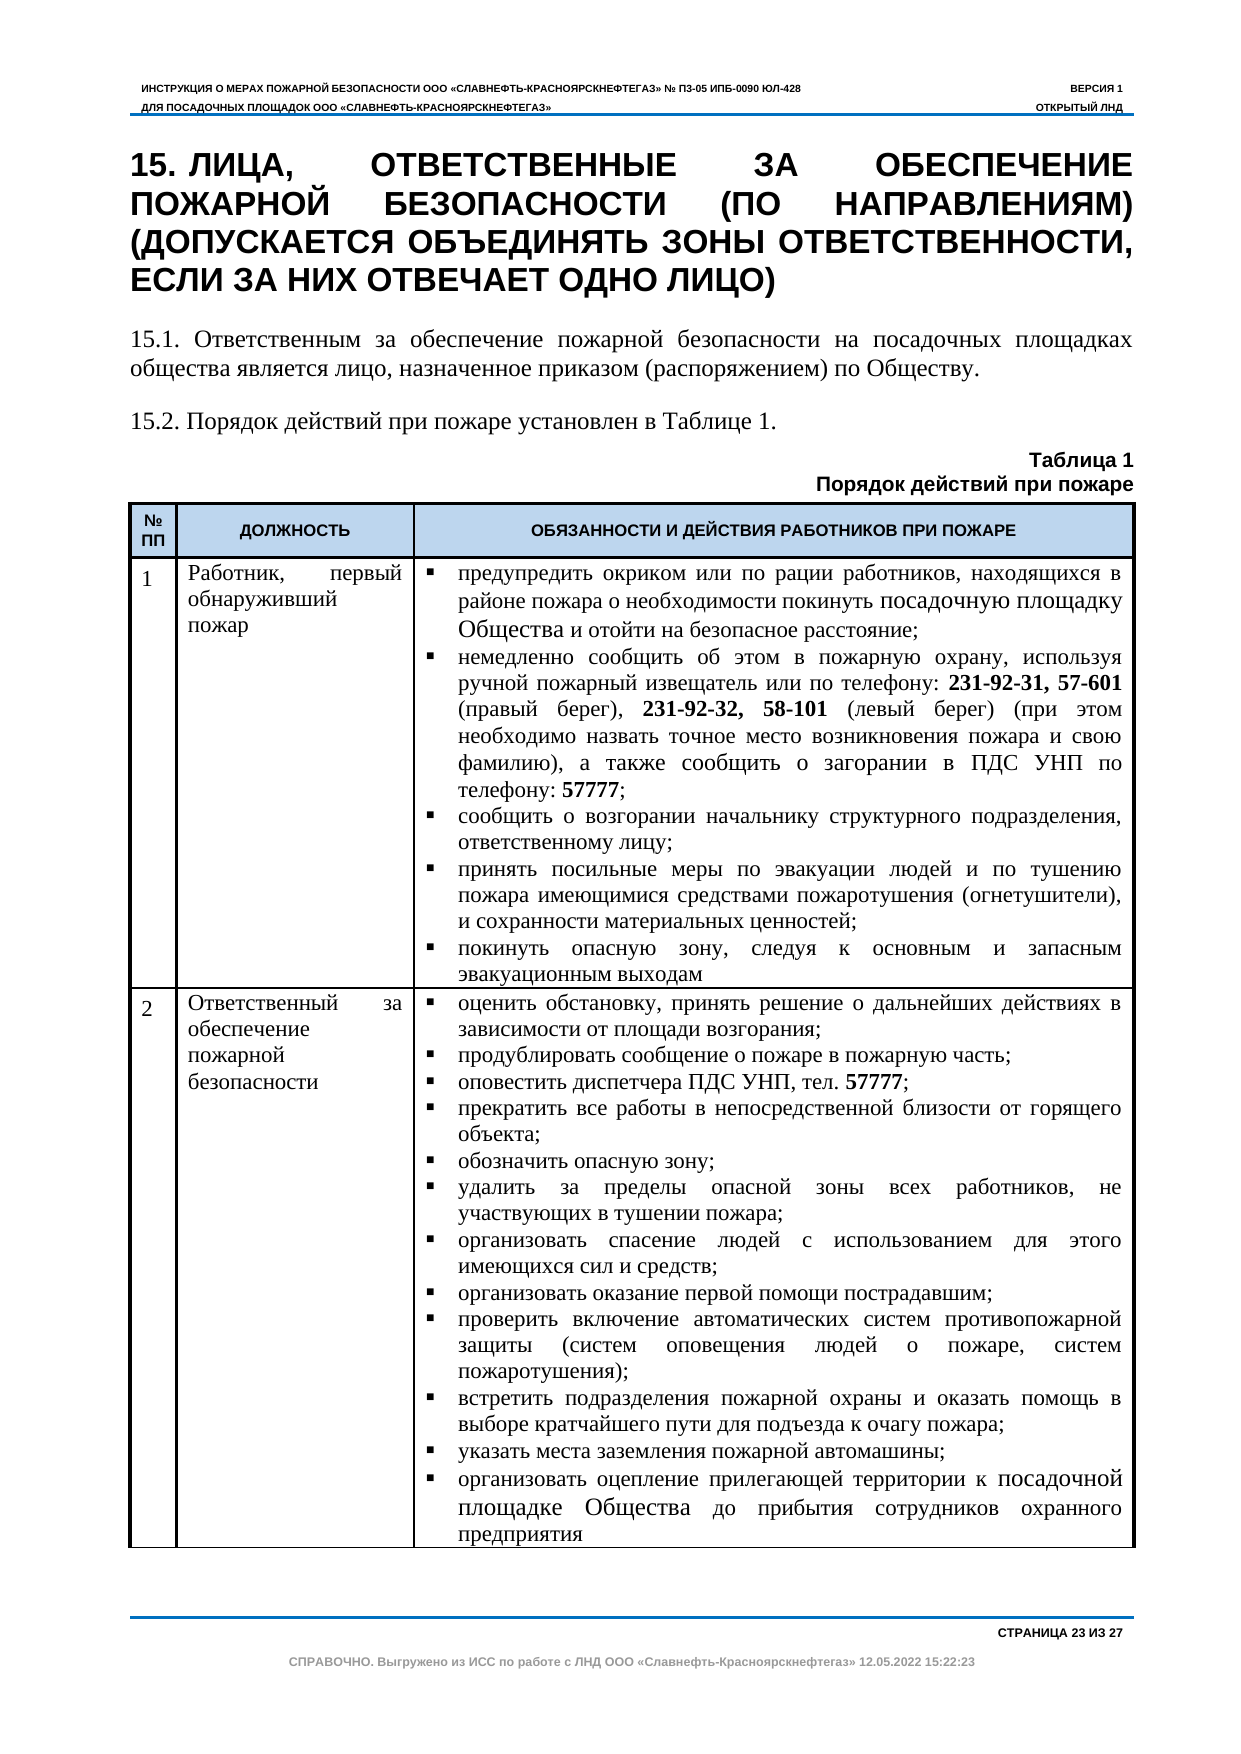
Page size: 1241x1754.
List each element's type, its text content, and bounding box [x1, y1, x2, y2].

text 15.1. Ответственным за обеспечение пожарной безопасности на посадочных площадках общества является лицо, назначенное приказом (распоряжением) по Обществу. [130, 324, 1134, 381]
text Порядок действий при пожаре [130, 472, 1134, 496]
table_cell Работник, первый обнаруживший пожар [178, 559, 413, 987]
subtitle 15. ЛИЦА, ОТВЕТСТВЕННЫЕ ЗА ОБЕСПЕЧЕНИЕ ПОЖАРНОЙ БЕЗОПАСНОСТИ (ПО НАПРАВЛЕНИЯМ) (ДОПУСКАЕТСЯ ОБЪЕДИНЯТЬ ЗОНЫ ОТВЕТСТВЕННОСТИ, ЕСЛИ ЗА НИХ ОТВЕЧАЕТ ОДНО ЛИЦО) [130, 145, 1134, 299]
table_header обязанности и действия работников при пожаре [415, 505, 1132, 556]
table_header ДОЛЖНОСТЬ [178, 505, 413, 556]
table_cell [132, 559, 175, 987]
text Таблица 1 [130, 448, 1134, 472]
table_header № пп [132, 505, 175, 556]
table_cell оценить обстановку, принять решение о дальнейших действиях в зависимости от площади возгорания; продублировать сообщение о пожаре в пожарную часть; оповестить диспетчера ПДС УНП, тел. 57777; прекратить все работы в непосредственной близости от горящего объекта; обозначить опасную зону; удалить за пределы опасной зоны всех работников, не участвующих в тушении пожара; организовать спасение людей с использованием для этого имеющихся сил и средств; организовать оказание первой помощи пострадавшим; проверить включение автоматических систем противопожарной защиты (систем оповещения людей о пожаре, систем пожаротушения); встретить подразделения пожарной охраны и оказать помощь в выборе кратчайшего пути для подъезда к очагу пожара; указать места заземления пожарной автомашины; организовать оцепление прилегающей территории к посадочной площадке Общества до прибытия сотрудников охранного предприятия [415, 989, 1132, 1547]
table_cell предупредить окриком или по рации работников, находящихся в районе пожара о необходимости покинуть посадочную площадку Общества и отойти на безопасное расстояние; немедленно сообщить об этом в пожарную охрану, используя ручной пожарный извещатель или по телефону: 231-92-31, 57-601 (правый берег), 231-92-32, 58-101 (левый берег) (при этом необходимо назвать точное место возникновения пожара и свою фамилию), а также сообщить о загорании в ПДС УНП по телефону: 57777; сообщить о возгорании начальнику структурного подразделения, ответственному лицу; принять посильные меры по эвакуации людей и по тушению пожара имеющимися средствами пожаротушения (огнетушители), и сохранности материальных ценностей; покинуть опасную зону, следуя к основным и запасным эвакуационным выходам [415, 559, 1132, 987]
table_cell Ответственный за обеспечение пожарной безопасности [178, 989, 413, 1547]
table_cell [132, 989, 175, 1547]
text 15.2. Порядок действий при пожаре установлен в Таблице 1. [130, 406, 1134, 435]
